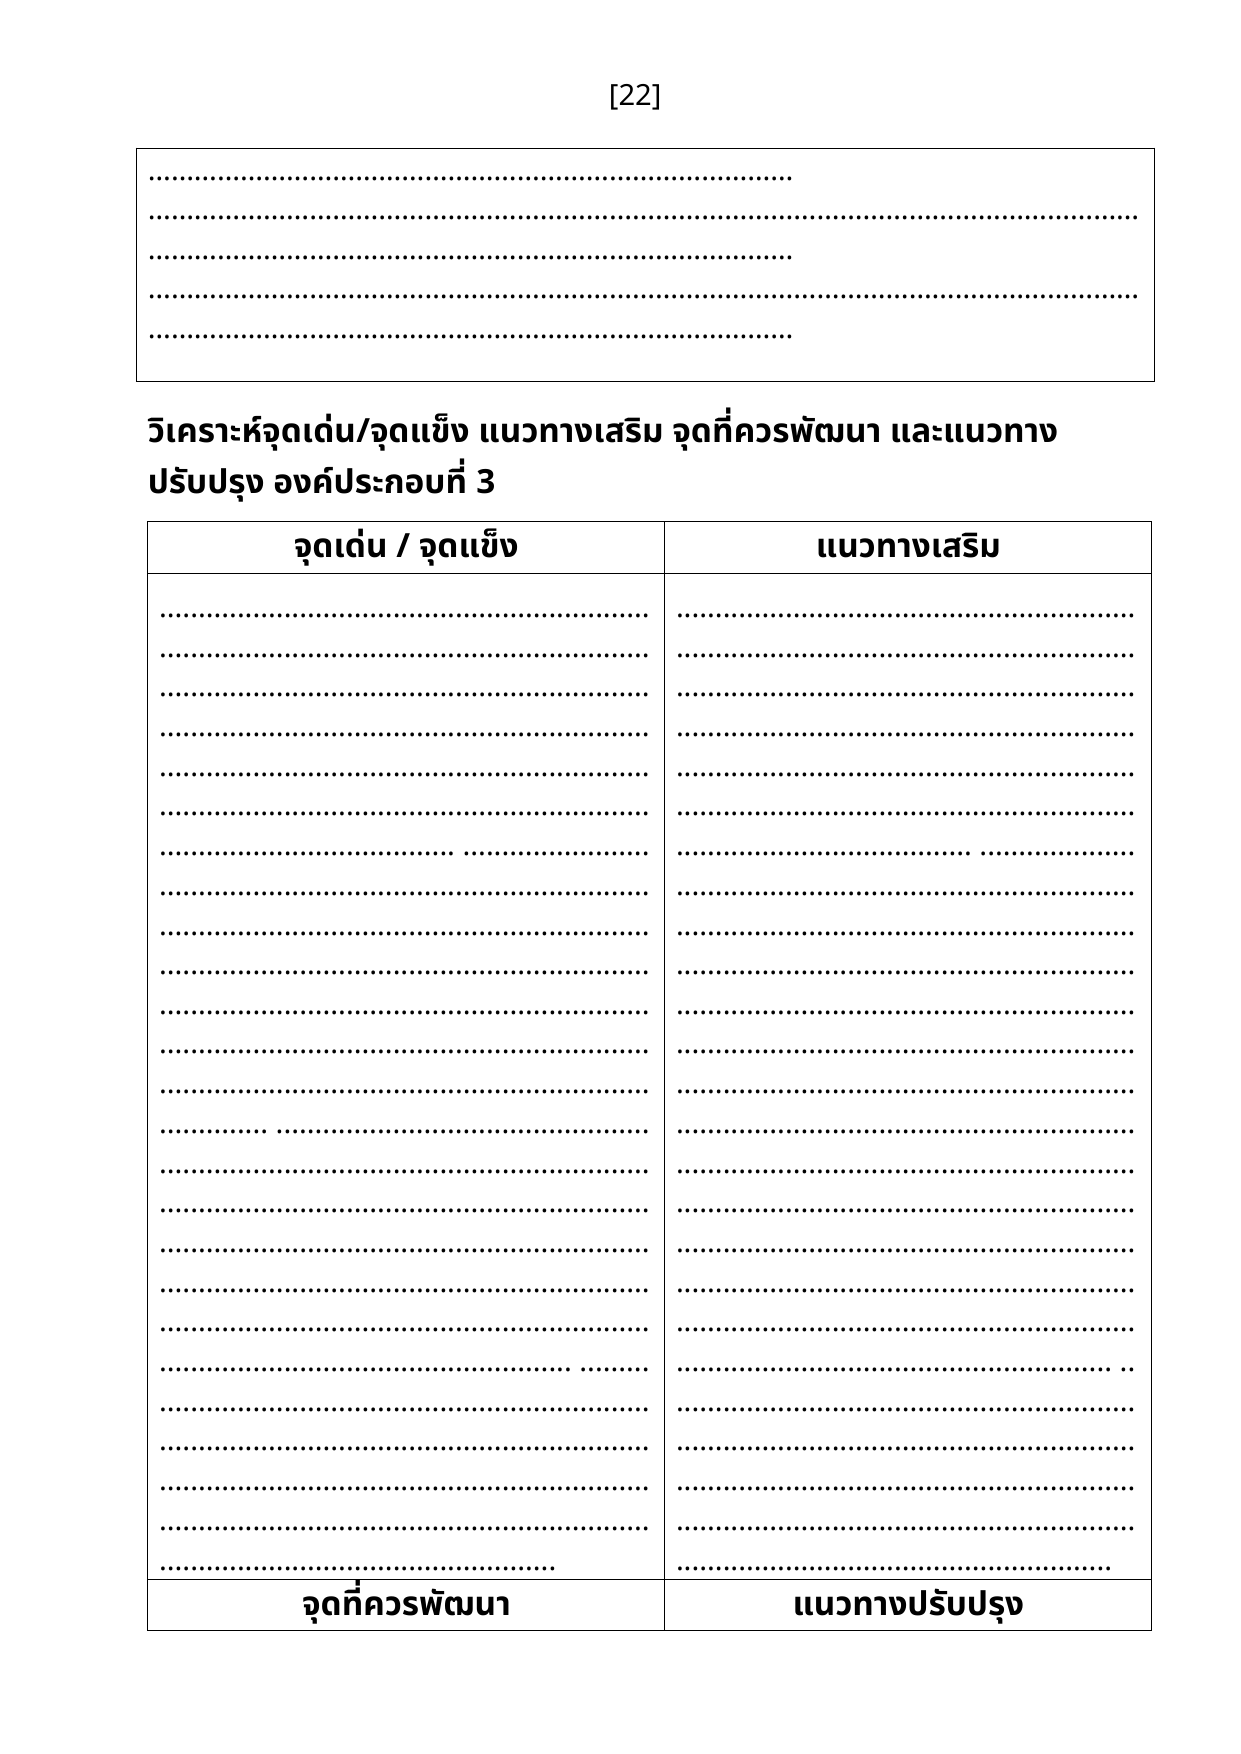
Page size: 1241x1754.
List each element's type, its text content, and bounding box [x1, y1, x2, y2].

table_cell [665, 574, 1151, 1578]
table_header จุดเด่น / จุดแข็ง [148, 522, 664, 573]
table_cell จุดที่ควรพัฒนา [148, 1580, 664, 1630]
table_cell แนวทางปรับปรุง [665, 1580, 1151, 1630]
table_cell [148, 574, 664, 1578]
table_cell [137, 149, 1154, 381]
text วิเคราะห์จุดเด่น/จุดแข็ง แนวทางเสริม จุดที่ควรพัฒนา และแนวทางปรับปรุง องค์ประกอบที่ 3 [148, 407, 1122, 508]
table_header แนวทางเสริม [665, 522, 1151, 573]
